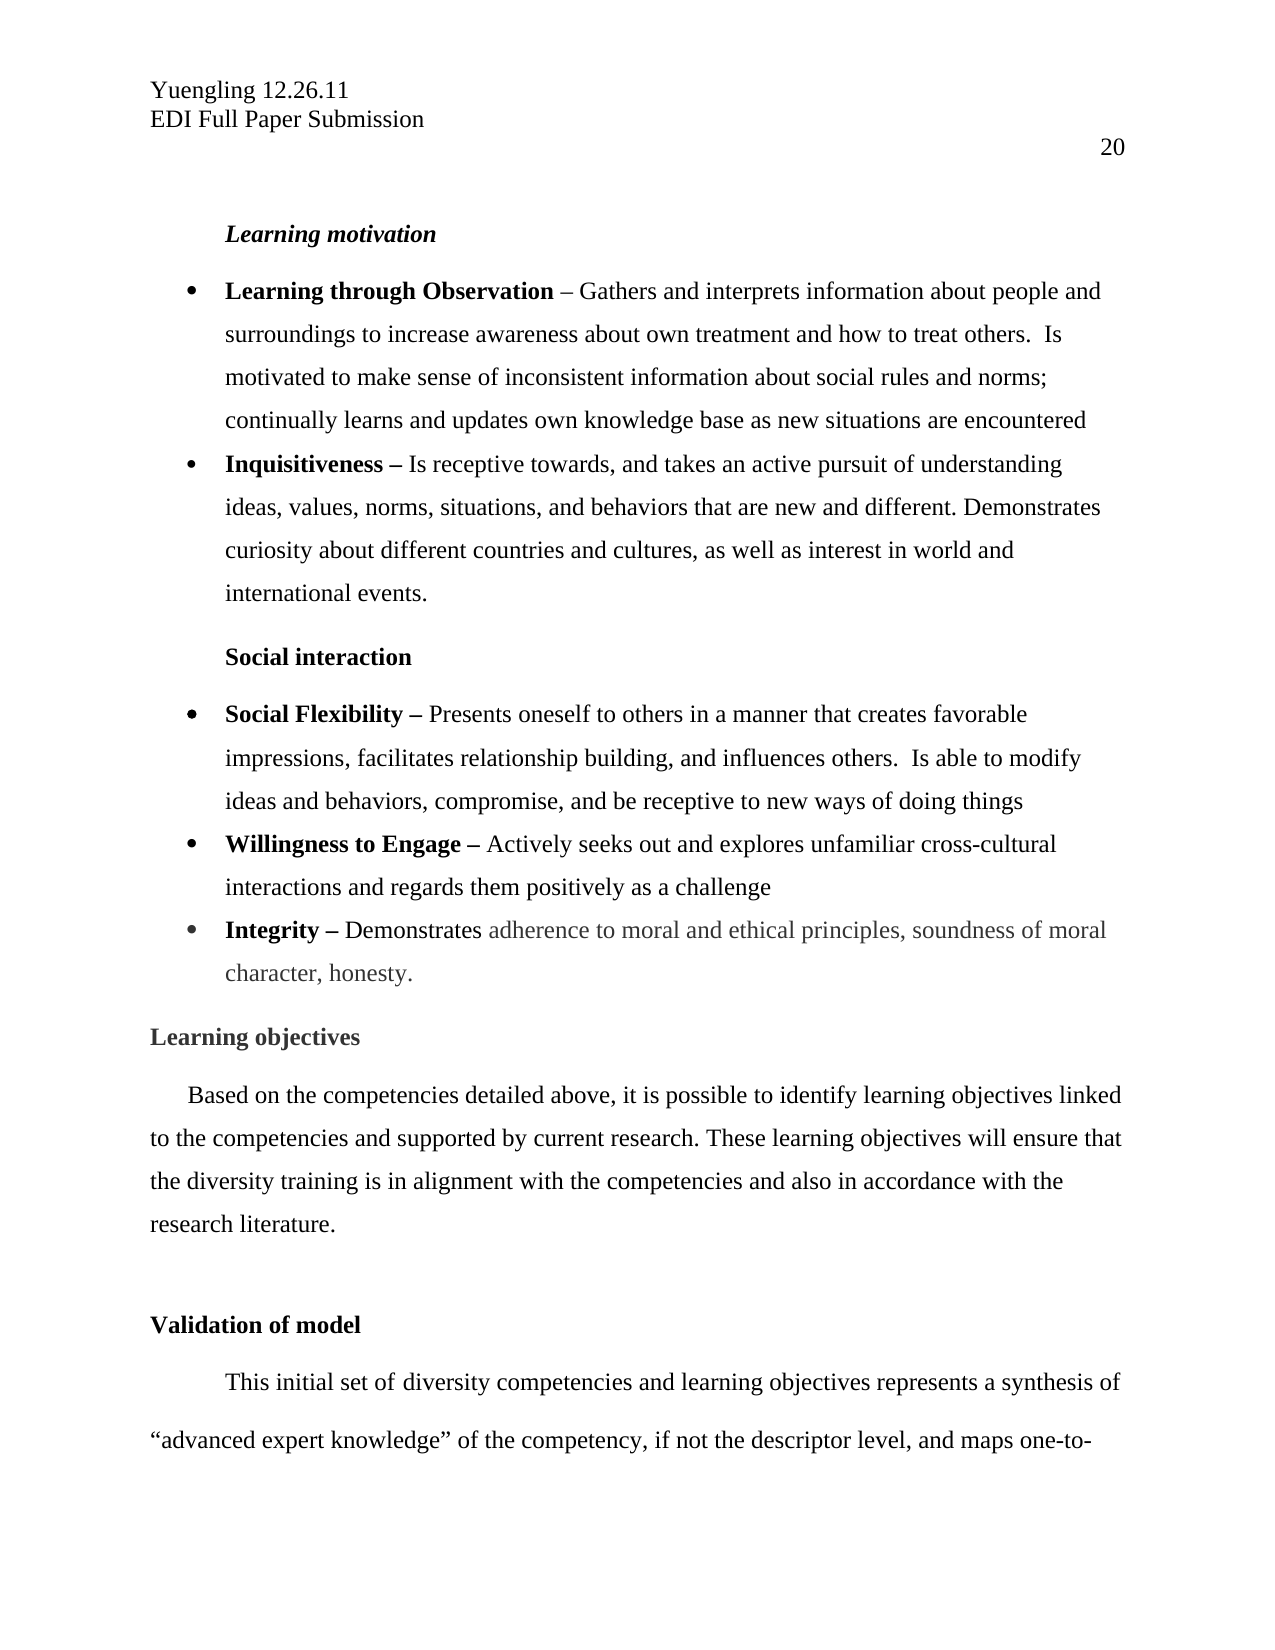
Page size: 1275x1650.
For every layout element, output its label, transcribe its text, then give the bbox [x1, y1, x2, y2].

list Social Flexibility – Presents oneself to others in a manner that creates favorable impressions, facilitates relationship building, and influences others. Is able to modify ideas and behaviors, compromise, and be receptive to new ways of doing things [187, 699, 1125, 814]
text Based on the competencies detailed above, it is possible to identify learning objectives linked to the competencies and supported by current research. These learning objectives will ensure that the diversity training is in alignment with the competencies and also in accordance with the research literature. [150, 1080, 1125, 1238]
text Social interaction [150, 642, 1125, 671]
list Learning through Observation – Gathers and interprets information about people and surroundings to increase awareness about own treatment and how to treat others. Is motivated to make sense of inconsistent information about social rules and norms; continually learns and updates own knowledge base as new situations are encountered [187, 276, 1125, 434]
list Integrity – Demonstrates adherence to moral and ethical principles, soundness of moral character, honesty. [187, 915, 1125, 987]
text Learning objectives [150, 1022, 1125, 1051]
text Validation of model [150, 1310, 1125, 1338]
list Inquisitiveness – Is receptive towards, and takes an active pursuit of understanding ideas, values, norms, situations, and behaviors that are new and different. Demonstrates curiosity about different countries and cultures, as well as interest in world and international events. [187, 449, 1125, 607]
text Learning motivation [166, 219, 1125, 247]
list Willingness to Engage – Actively seeks out and explores unfamiliar cross-cultural interactions and regards them positively as a challenge [187, 829, 1125, 901]
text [150, 1367, 1125, 1453]
